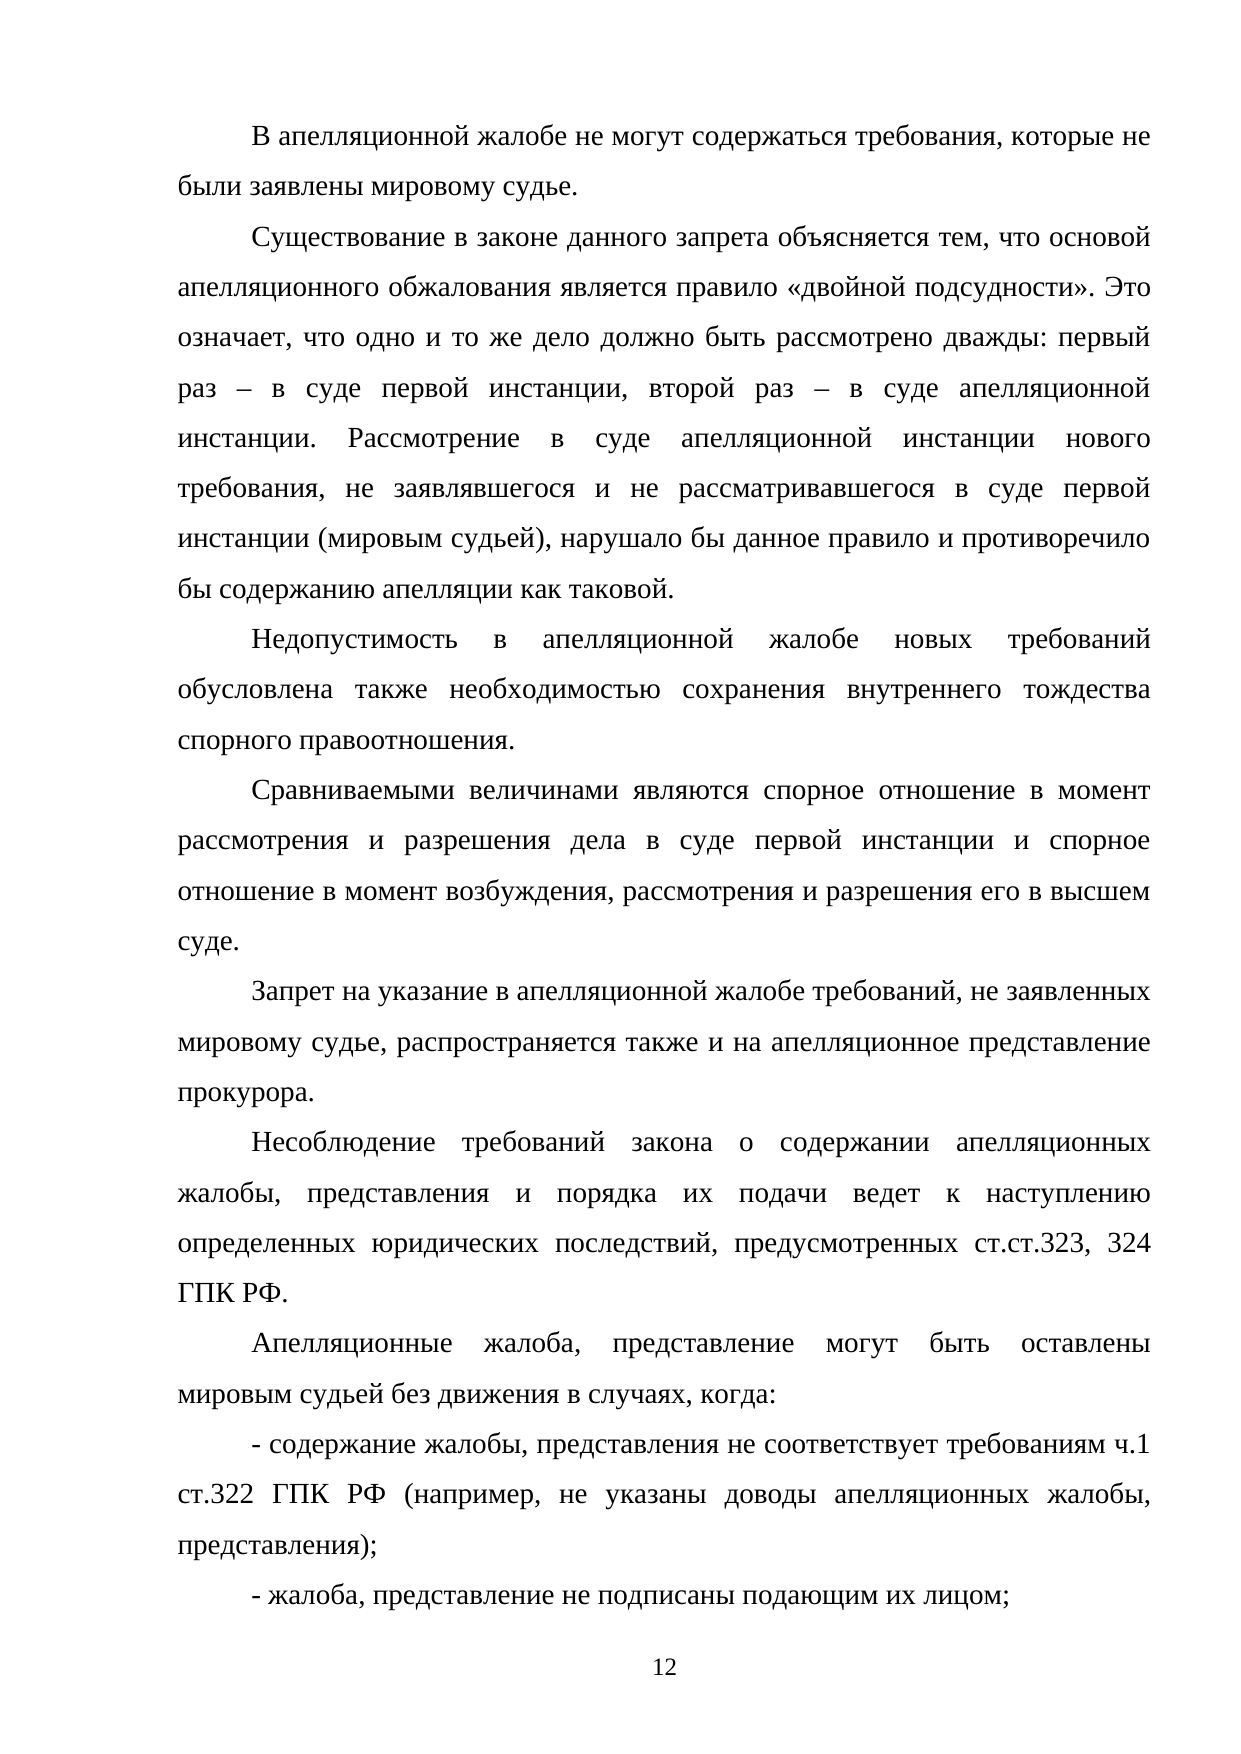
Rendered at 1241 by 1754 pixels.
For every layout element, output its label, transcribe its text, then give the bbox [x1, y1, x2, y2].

text Недопустимость в апелляционной жалобе новых требований обусловлена также необходимостью сохранения внутреннего тождества спорного правоотношения. [177, 621, 1152, 755]
text Сравниваемыми величинами являются спорное отношение в момент рассмотрения и разрешения дела в суде первой инстанции и спорное отношение в момент возбуждения, рассмотрения и разрешения его в высшем суде. [177, 772, 1152, 957]
text В апелляционной жалобе не могут содержаться требования, которые не были заявлены мировому судье. [177, 118, 1152, 202]
text Запрет на указание в апелляционной жалобе требований, не заявленных мировому судье, распространяется также и на апелляционное представление прокурора. [177, 973, 1152, 1108]
text Несоблюдение требований закона о содержании апелляционных жалобы, представления и порядка их подачи ведет к наступлению определенных юридических последствий, предусмотренных ст.ст.323, 324 ГПК РФ. [177, 1124, 1152, 1309]
text Существование в законе данного запрета объясняется тем, что основой апелляционного обжалования является правило «двойной подсудности». Это означает, что одно и то же дело должно быть рассмотрено дважды: первый раз – в суде первой инстанции, второй раз – в суде апелляционной инстанции. Рассмотрение в суде апелляционной инстанции нового требования, не заявлявшегося и не рассматривавшегося в суде первой инстанции (мировым судьей), нарушало бы данное правило и противоречило бы содержанию апелляции как таковой. [177, 219, 1152, 604]
text Апелляционные жалоба, представление могут быть оставлены мировым судьей без движения в случаях, когда: [177, 1326, 1152, 1409]
text - жалоба, представление не подписаны подающим их лицом; [177, 1577, 1152, 1611]
text - содержание жалобы, представления не соответствует требованиям ч.1 ст.322 ГПК РФ (например, не указаны доводы апелляционных жалобы, представления); [177, 1426, 1152, 1560]
